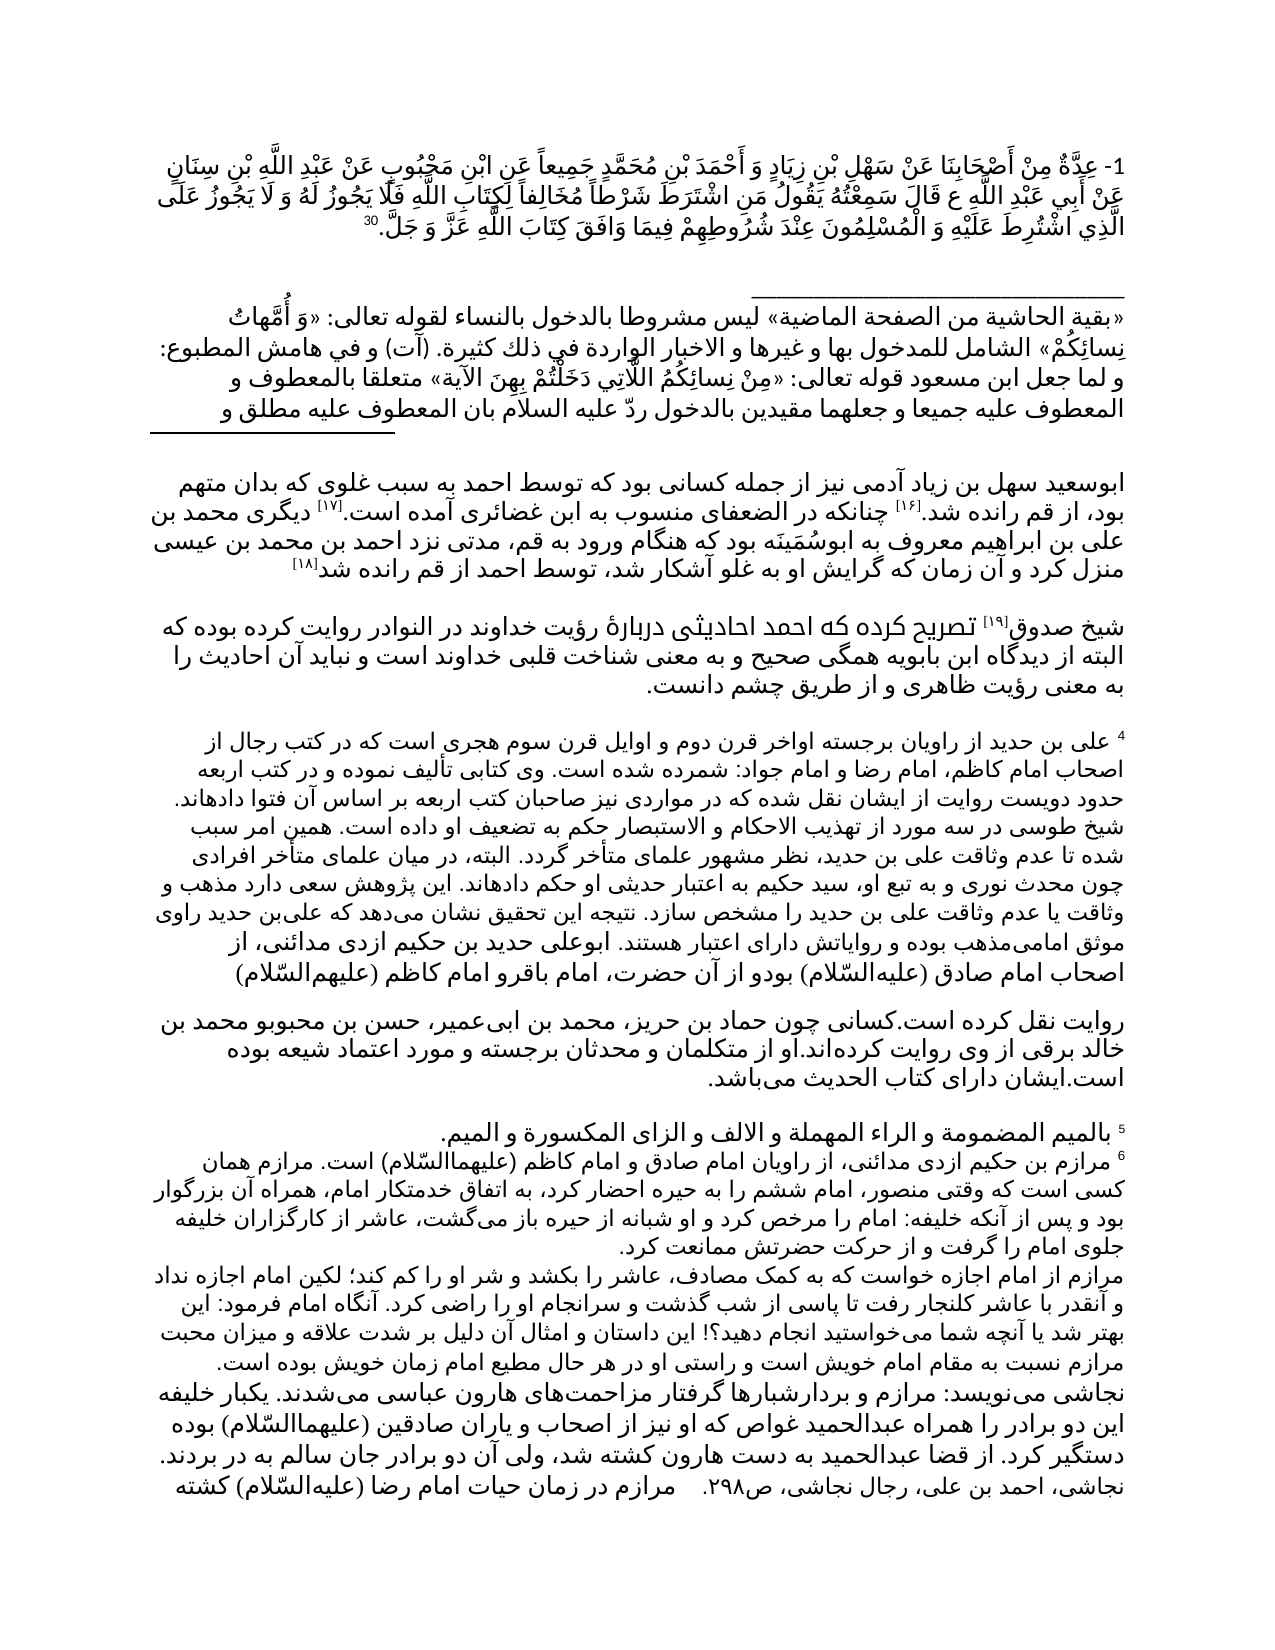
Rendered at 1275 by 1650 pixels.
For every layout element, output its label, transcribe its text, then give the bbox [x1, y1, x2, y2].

text ______________________________ «بقية الحاشية من الصفحة الماضية» ليس مشروطا بالدخول بالنساء لقوله تعالى: «وَ أُمَّهاتُ نِسائِكُمْ» الشامل للمدخول بها و غيرها و الاخبار الواردة في ذلك كثيرة. (آت) و في هامش المطبوع: و لما جعل ابن مسعود قوله تعالى: «مِنْ نِسائِكُمُ اللَّاتِي دَخَلْتُمْ بِهِنَ‏ الآية» متعلقا بالمعطوف و المعطوف عليه جميعا و جعلهما مقيدين بالدخول ردّ عليه السلام بان المعطوف عليه مطلق و المعطوف مقيد و قوله عليه السلام ان هذه مستثناه اي مقيدة بالنساء اللاتى دخلتم بهن و قوله: «و هذه مرسلة» أي مطلقة غير مقيدة بالدخول و عدمه قال الشيخ- قدّس سرّه- في الاستبصار فهذان الخبران (أى هذا الخبر و خبر جميل و حماد) شاذان مخالفان لظاهر كتاب اللّه تعالى قال اللّه تعالى: «وَ أُمَّهاتُ نِسائِكُمْ» و لم يشترط الدخول بالبنت كما شرطه في الام لتحريم الربيبة فينبغي ان تكون الآية على اطلاقها و لا يلتفت إلى ما يخالفه و يضاده ممّا روى عنهم عليهم السلام ما اتاكم عنا فاعرضوه على كتاب اللّه فما وافق‏ كتاب‏ اللّه‏ فخذوا به و ما خالفه فاطرحوه و يمكن أن يكون الخبران وردا على ضرب من التقية لان ذلك مذهب بعض العامّة انتهى. [150, 271, 1125, 423]
text 1- عِدَّةٌ مِنْ أَصْحَابِنَا عَنْ سَهْلِ بْنِ زِيَادٍ وَ أَحْمَدَ بْنِ مُحَمَّدٍ جَمِيعاً عَنِ ابْنِ مَحْبُوبٍ عَنْ عَبْدِ اللَّهِ بْنِ سِنَانٍ عَنْ أَبِي عَبْدِ اللَّهِ ع قَالَ سَمِعْتُهُ يَقُولُ‏ مَنِ اشْتَرَطَ شَرْطاً مُخَالِفاً لِكِتَابِ اللَّهِ فَلَا يَجُوزُ لَهُ وَ لَا يَجُوزُ عَلَى الَّذِي اشْتُرِطَ عَلَيْهِ وَ الْمُسْلِمُونَ عِنْدَ شُرُوطِهِمْ فِيمَا وَافَقَ‏ كِتَابَ‏ اللَّهِ‏ عَزَّ وَ جَلَّ. [150, 150, 1125, 242]
